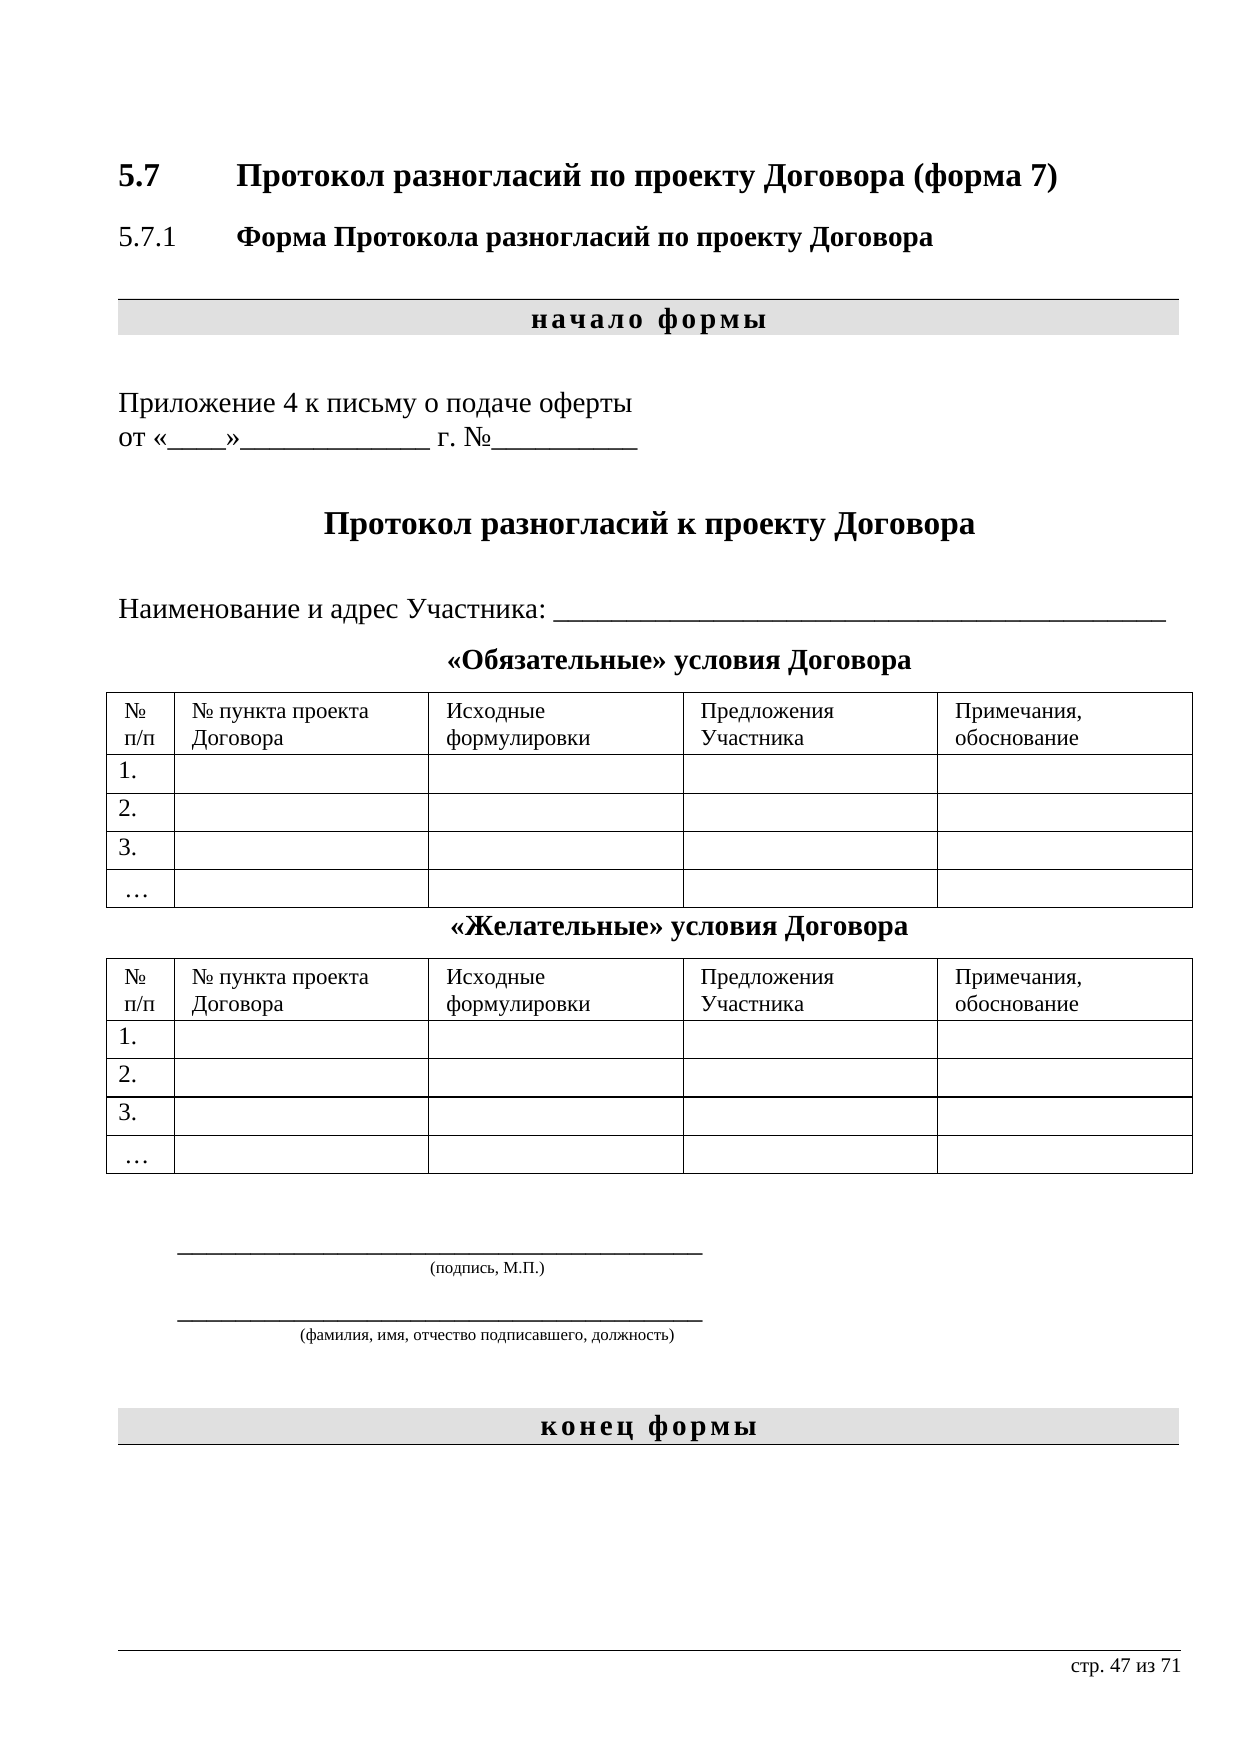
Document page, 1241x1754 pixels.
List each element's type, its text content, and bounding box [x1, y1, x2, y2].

table_cell [684, 755, 937, 792]
table_header № п/п [107, 693, 174, 754]
table_header Исходные формулировки [429, 959, 683, 1020]
text ____________________________________ [118, 1224, 1181, 1258]
table_cell [107, 1098, 174, 1134]
table_cell [107, 794, 174, 831]
table_cell [175, 1098, 428, 1134]
text Форма Протокола разногласий по проекту Договора [118, 219, 1181, 252]
table_cell [684, 832, 937, 869]
table_cell [684, 1021, 937, 1058]
table_cell [684, 1098, 937, 1134]
table_cell [938, 870, 1192, 907]
table_cell [429, 870, 683, 907]
table_cell [429, 794, 683, 831]
table_cell [938, 1098, 1192, 1134]
text Наименование и адрес Участника: __________________________________________ [118, 592, 1181, 625]
table_cell … [107, 1136, 174, 1173]
table_header Примечания, обоснование [938, 693, 1192, 754]
table_header № п/п [107, 959, 174, 1020]
subtitle Протокол разногласий по проекту Договора (форма 7) [118, 156, 1181, 194]
table_cell [938, 1136, 1192, 1173]
table_cell [107, 1059, 174, 1096]
table_cell [107, 1021, 174, 1058]
table_cell [429, 1059, 683, 1096]
table_cell [429, 832, 683, 869]
table_cell [175, 1136, 428, 1173]
table_header Предложения Участника [684, 693, 937, 754]
table_cell [175, 755, 428, 792]
table_header Примечания, обоснование [938, 959, 1192, 1020]
table_cell [938, 794, 1192, 831]
text конец формы [118, 1408, 1179, 1444]
table_cell [938, 1021, 1192, 1058]
table_cell [684, 794, 937, 831]
text Протокол разногласий к проекту Договора [118, 503, 1181, 541]
text (фамилия, имя, отчество подписавшего, должность) [118, 1325, 797, 1358]
table_header № пункта проекта Договора [175, 693, 428, 754]
table_cell [938, 755, 1192, 792]
table_cell [938, 832, 1192, 869]
table_cell [429, 1098, 683, 1134]
table_cell [175, 832, 428, 869]
table_cell [175, 870, 428, 907]
table_header Исходные формулировки [429, 693, 683, 754]
table_cell [684, 1136, 937, 1173]
table_header № пункта проекта Договора [175, 959, 428, 1020]
table_cell [107, 755, 174, 792]
text ____________________________________ [118, 1291, 1181, 1325]
table_cell [429, 1136, 683, 1173]
text начало формы [118, 300, 1179, 335]
table_cell [684, 870, 937, 907]
table_cell [429, 755, 683, 792]
table_cell … [107, 870, 174, 907]
table_cell [684, 1059, 937, 1096]
text «Желательные» условия Договора [118, 908, 1181, 941]
table_cell [175, 794, 428, 831]
table_cell [938, 1059, 1192, 1096]
text (подпись, М.П.) [118, 1258, 797, 1291]
table_cell [175, 1059, 428, 1096]
table_cell [175, 1021, 428, 1058]
table_cell [429, 1021, 683, 1058]
table_header Предложения Участника [684, 959, 937, 1020]
text «Обязательные» условия Договора [118, 642, 1181, 675]
table_cell [107, 832, 174, 869]
